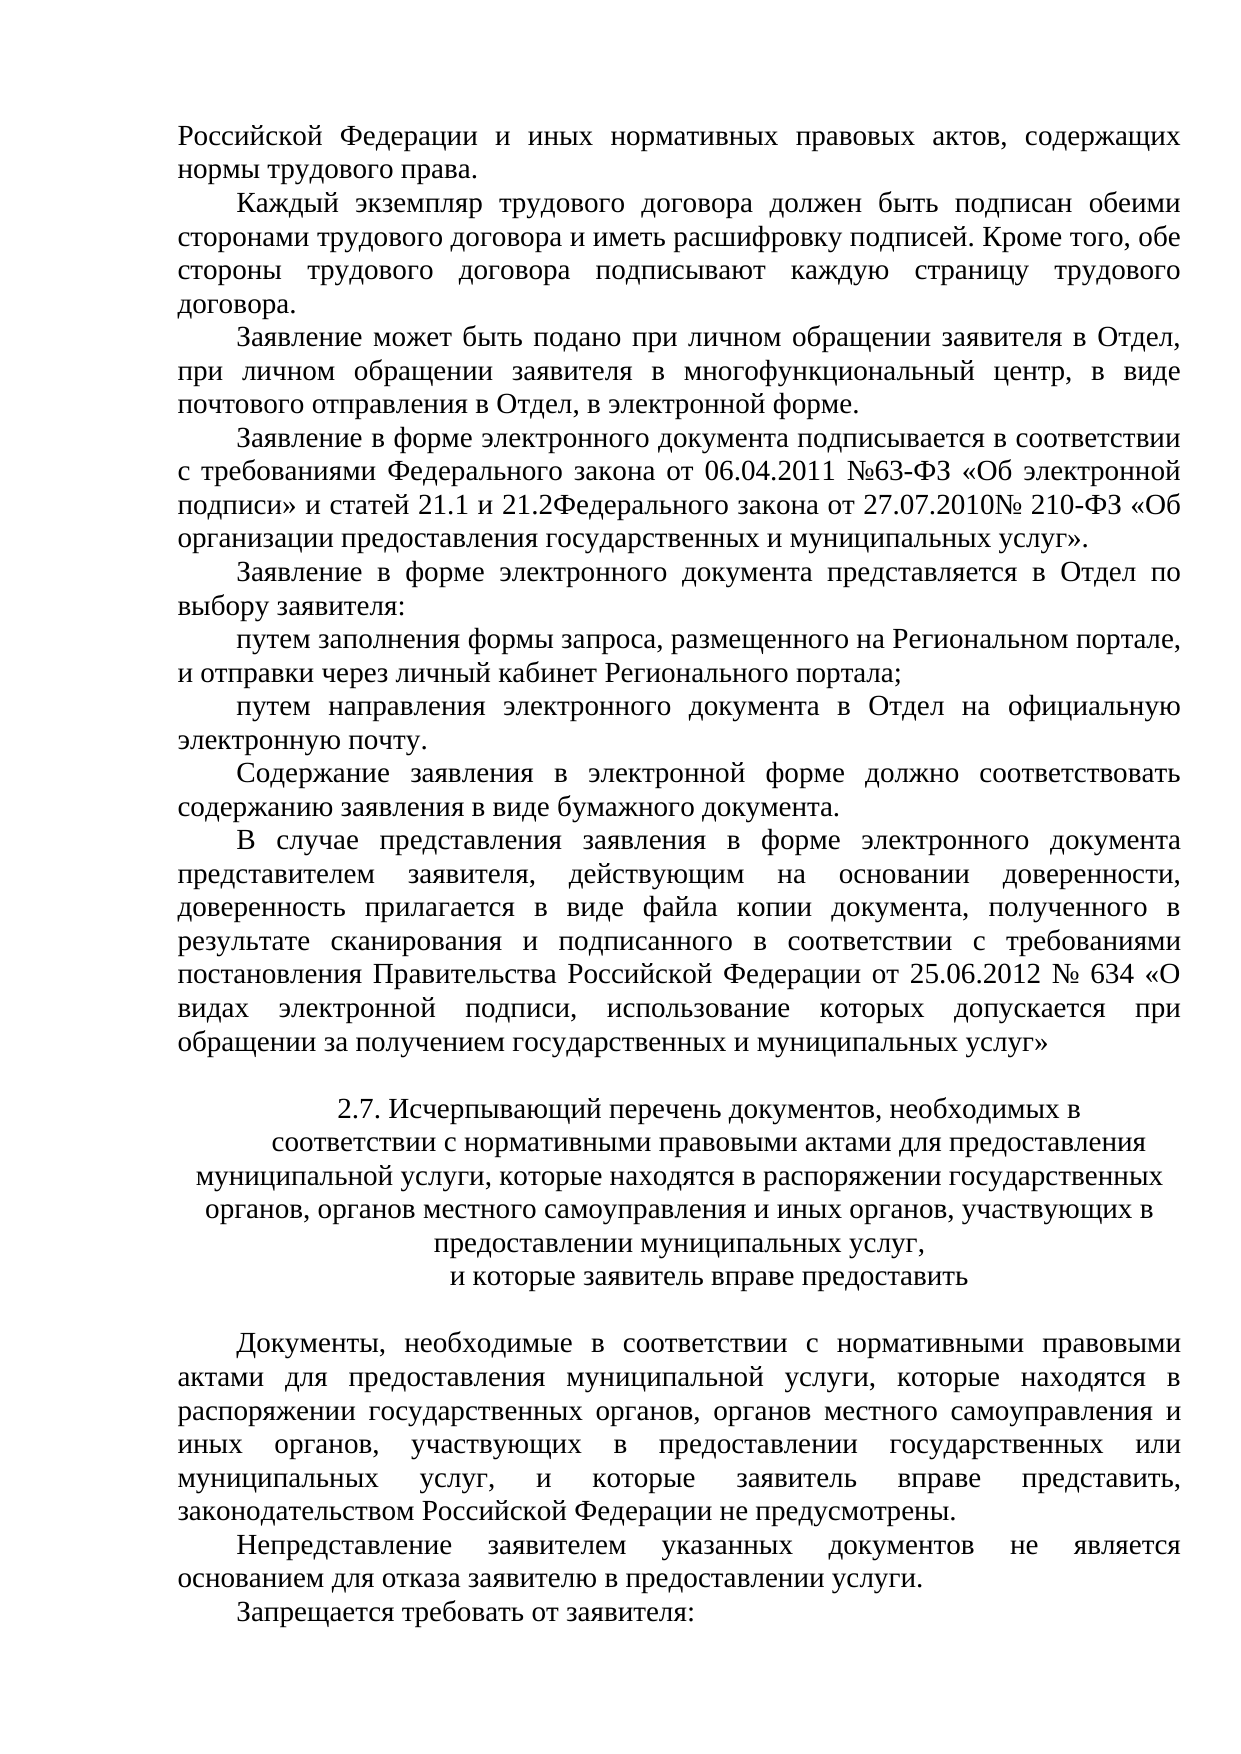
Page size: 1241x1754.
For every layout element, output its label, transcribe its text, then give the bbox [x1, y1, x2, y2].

text путем направления электронного документа в Отдел на официальную электронную почту. [177, 688, 1182, 755]
text 2.7. Исчерпывающий перечень документов, необходимых в [177, 1091, 1182, 1124]
text Непредставление заявителем указанных документов не является основанием для отказа заявителю в предоставлении услуги. [177, 1527, 1182, 1594]
text и которые заявитель вправе предоставить [177, 1258, 1182, 1292]
text Запрещается требовать от заявителя: [177, 1594, 1182, 1627]
text путем заполнения формы запроса, размещенного на Региональном портале, и отправки через личный кабинет Регионального портала; [177, 621, 1182, 688]
text Заявление в форме электронного документа подписывается в соответствии с требованиями Федерального закона от 06.04.2011 №63-ФЗ «Об электронной подписи» и статей 21.1 и 21.2Федерального закона от 27.07.2010№ 210-ФЗ «Об организации предоставления государственных и муниципальных услуг». [177, 420, 1182, 554]
text Заявление в форме электронного документа представляется в Отдел по выбору заявителя: [177, 554, 1182, 621]
text Документы, необходимые в соответствии с нормативными правовыми актами для предоставления муниципальной услуги, которые находятся в распоряжении государственных органов, органов местного самоуправления и иных органов, участвующих в предоставлении государственных или муниципальных услуг, и которые заявитель вправе представить, законодательством Российской Федерации не предусмотрены. [177, 1326, 1182, 1527]
text Каждый экземпляр трудового договора должен быть подписан обеими сторонами трудового договора и иметь расшифровку подписей. Кроме того, обе стороны трудового договора подписывают каждую страницу трудового договора. [177, 185, 1182, 319]
text Заявление может быть подано при личном обращении заявителя в Отдел, при личном обращении заявителя в многофункциональный центр, в виде почтового отправления в Отдел, в электронной форме. [177, 319, 1182, 420]
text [177, 118, 1182, 185]
text В случае представления заявления в форме электронного документа представителем заявителя, действующим на основании доверенности, доверенность прилагается в виде файла копии документа, полученного в результате сканирования и подписанного в соответствии с требованиями постановления Правительства Российской Федерации от 25.06.2012 № 634 «О видах электронной подписи, использование которых допускается при обращении за получением государственных и муниципальных услуг» [177, 822, 1182, 1057]
text соответствии с нормативными правовыми актами для предоставления муниципальной услуги, которые находятся в распоряжении государственных органов, органов местного самоуправления и иных органов, участвующих в предоставлении муниципальных услуг, [177, 1124, 1182, 1258]
text Содержание заявления в электронной форме должно соответствовать содержанию заявления в виде бумажного документа. [177, 755, 1182, 822]
